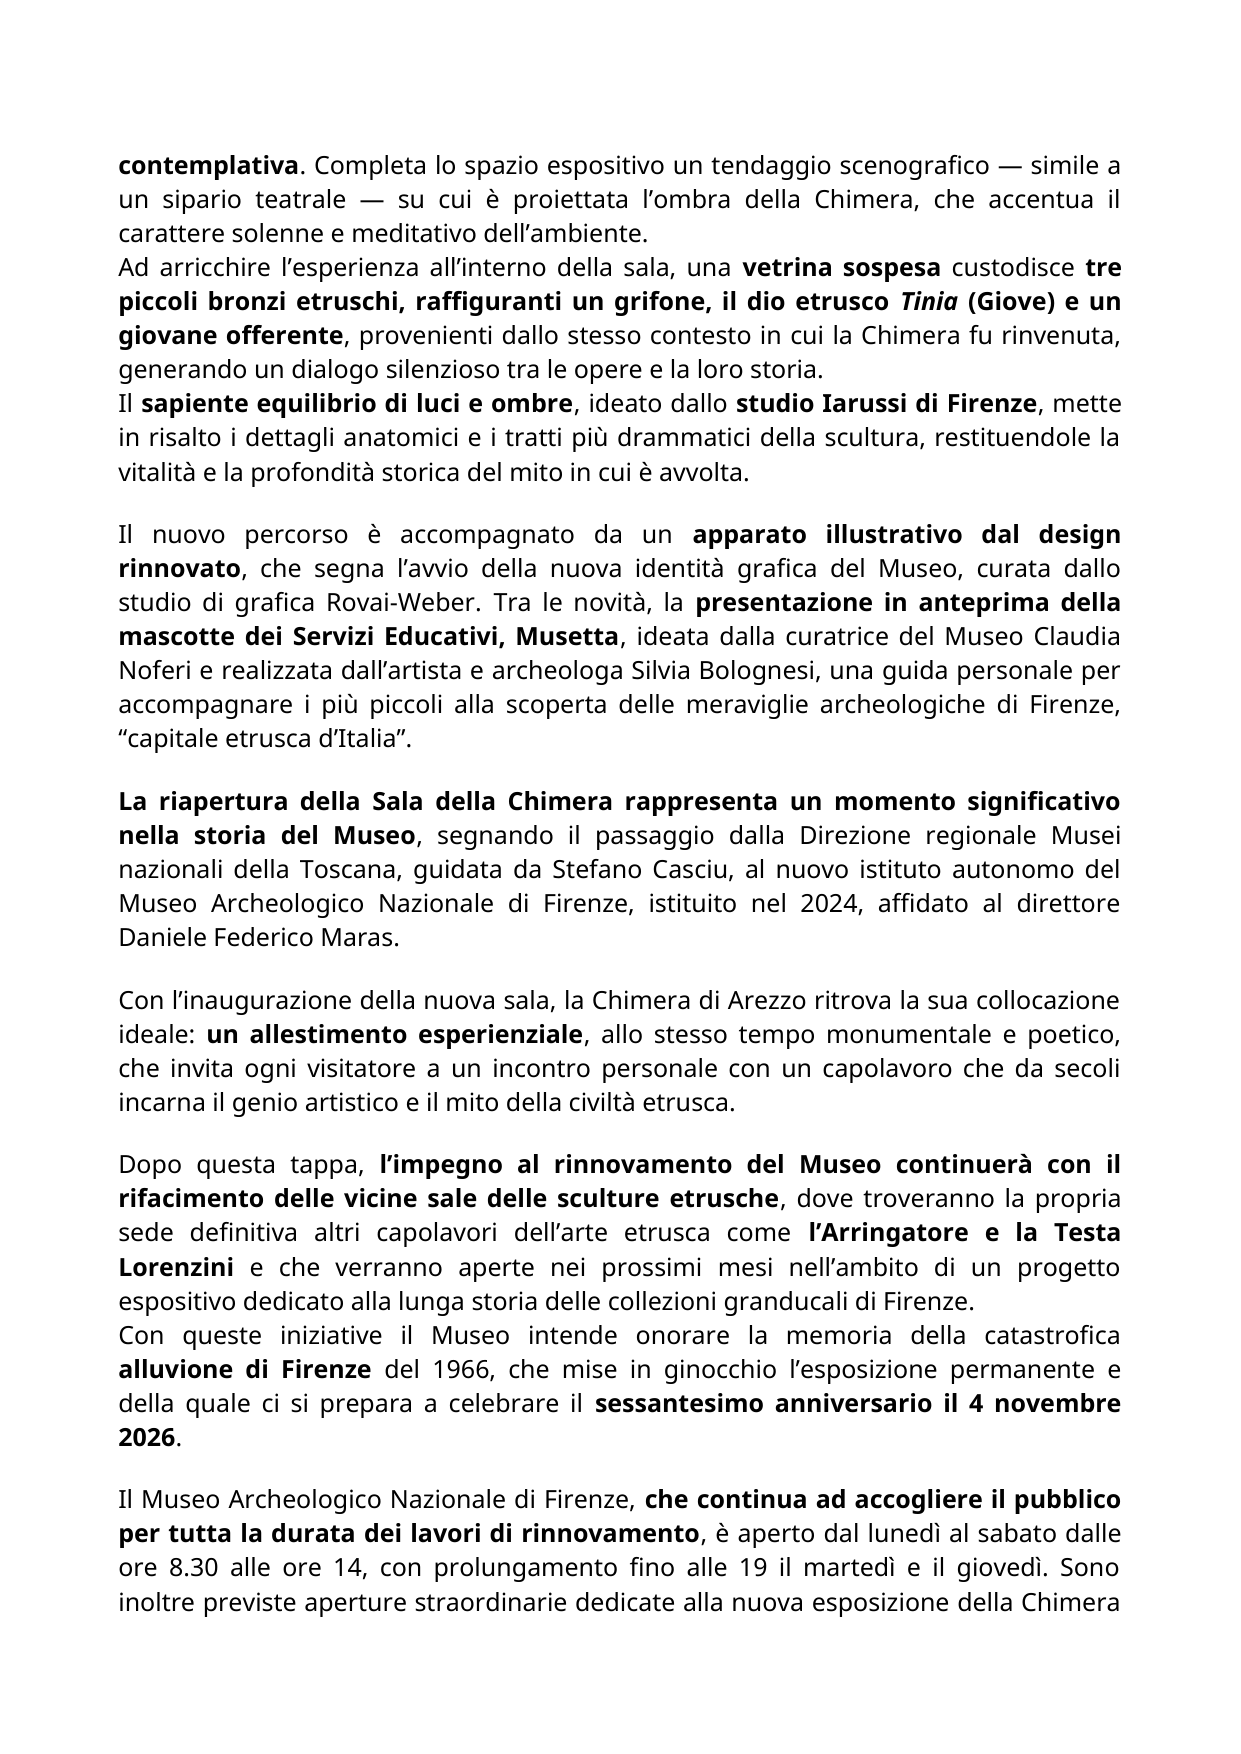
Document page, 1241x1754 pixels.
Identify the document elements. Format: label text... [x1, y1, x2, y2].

text Il nuovo percorso è accompagnato da un apparato illustrativo dal design rinnovato, che segna l’avvio della nuova identità grafica del Museo, curata dallo studio di grafica Rovai-Weber. Tra le novità, la presentazione in anteprima della mascotte dei Servizi Educativi, Musetta, ideata dalla curatrice del Museo Claudia Noferi e realizzata dall’artista e archeologa Silvia Bolognesi, una guida personale per accompagnare i più piccoli alla scoperta delle meraviglie archeologiche di Firenze, “capitale etrusca d’Italia”. [118, 517, 1122, 755]
text Dopo questa tappa, l’impegno al rinnovamento del Museo continuerà con il rifacimento delle vicine sale delle sculture etrusche, dove troveranno la propria sede definitiva altri capolavori dell’arte etrusca come l’Arringatore e la Testa Lorenzini e che verranno aperte nei prossimi mesi nell’ambito di un progetto espositivo dedicato alla lunga storia delle collezioni granducali di Firenze. [118, 1147, 1122, 1317]
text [118, 148, 1122, 250]
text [118, 1482, 1122, 1618]
text Con queste iniziative il Museo intende onorare la memoria della catastrofica alluvione di Firenze del 1966, che mise in ginocchio l’esposizione permanente e della quale ci si prepara a celebrare il sessantesimo anniversario il 4 novembre 2026. [118, 1317, 1122, 1453]
text Ad arricchire l’esperienza all’interno della sala, una vetrina sospesa custodisce tre piccoli bronzi etruschi, raffiguranti un grifone, il dio etrusco Tinia (Giove) e un giovane offerente, provenienti dallo stesso contesto in cui la Chimera fu rinvenuta, generando un dialogo silenzioso tra le opere e la loro storia. [118, 250, 1122, 386]
text La riapertura della Sala della Chimera rappresenta un momento significativo nella storia del Museo, segnando il passaggio dalla Direzione regionale Musei nazionali della Toscana, guidata da Stefano Casciu, al nuovo istituto autonomo del Museo Archeologico Nazionale di Firenze, istituito nel 2024, affidato al direttore Daniele Federico Maras. [118, 783, 1122, 954]
text Con l’inaugurazione della nuova sala, la Chimera di Arezzo ritrova la sua collocazione ideale: un allestimento esperienziale, allo stesso tempo monumentale e poetico, che invita ogni visitatore a un incontro personale con un capolavoro che da secoli incarna il genio artistico e il mito della civiltà etrusca. [118, 982, 1122, 1118]
text Il sapiente equilibrio di luci e ombre, ideato dallo studio Iarussi di Firenze, mette in risalto i dettagli anatomici e i tratti più drammatici della scultura, restituendole la vitalità e la profondità storica del mito in cui è avvolta. [118, 386, 1122, 488]
